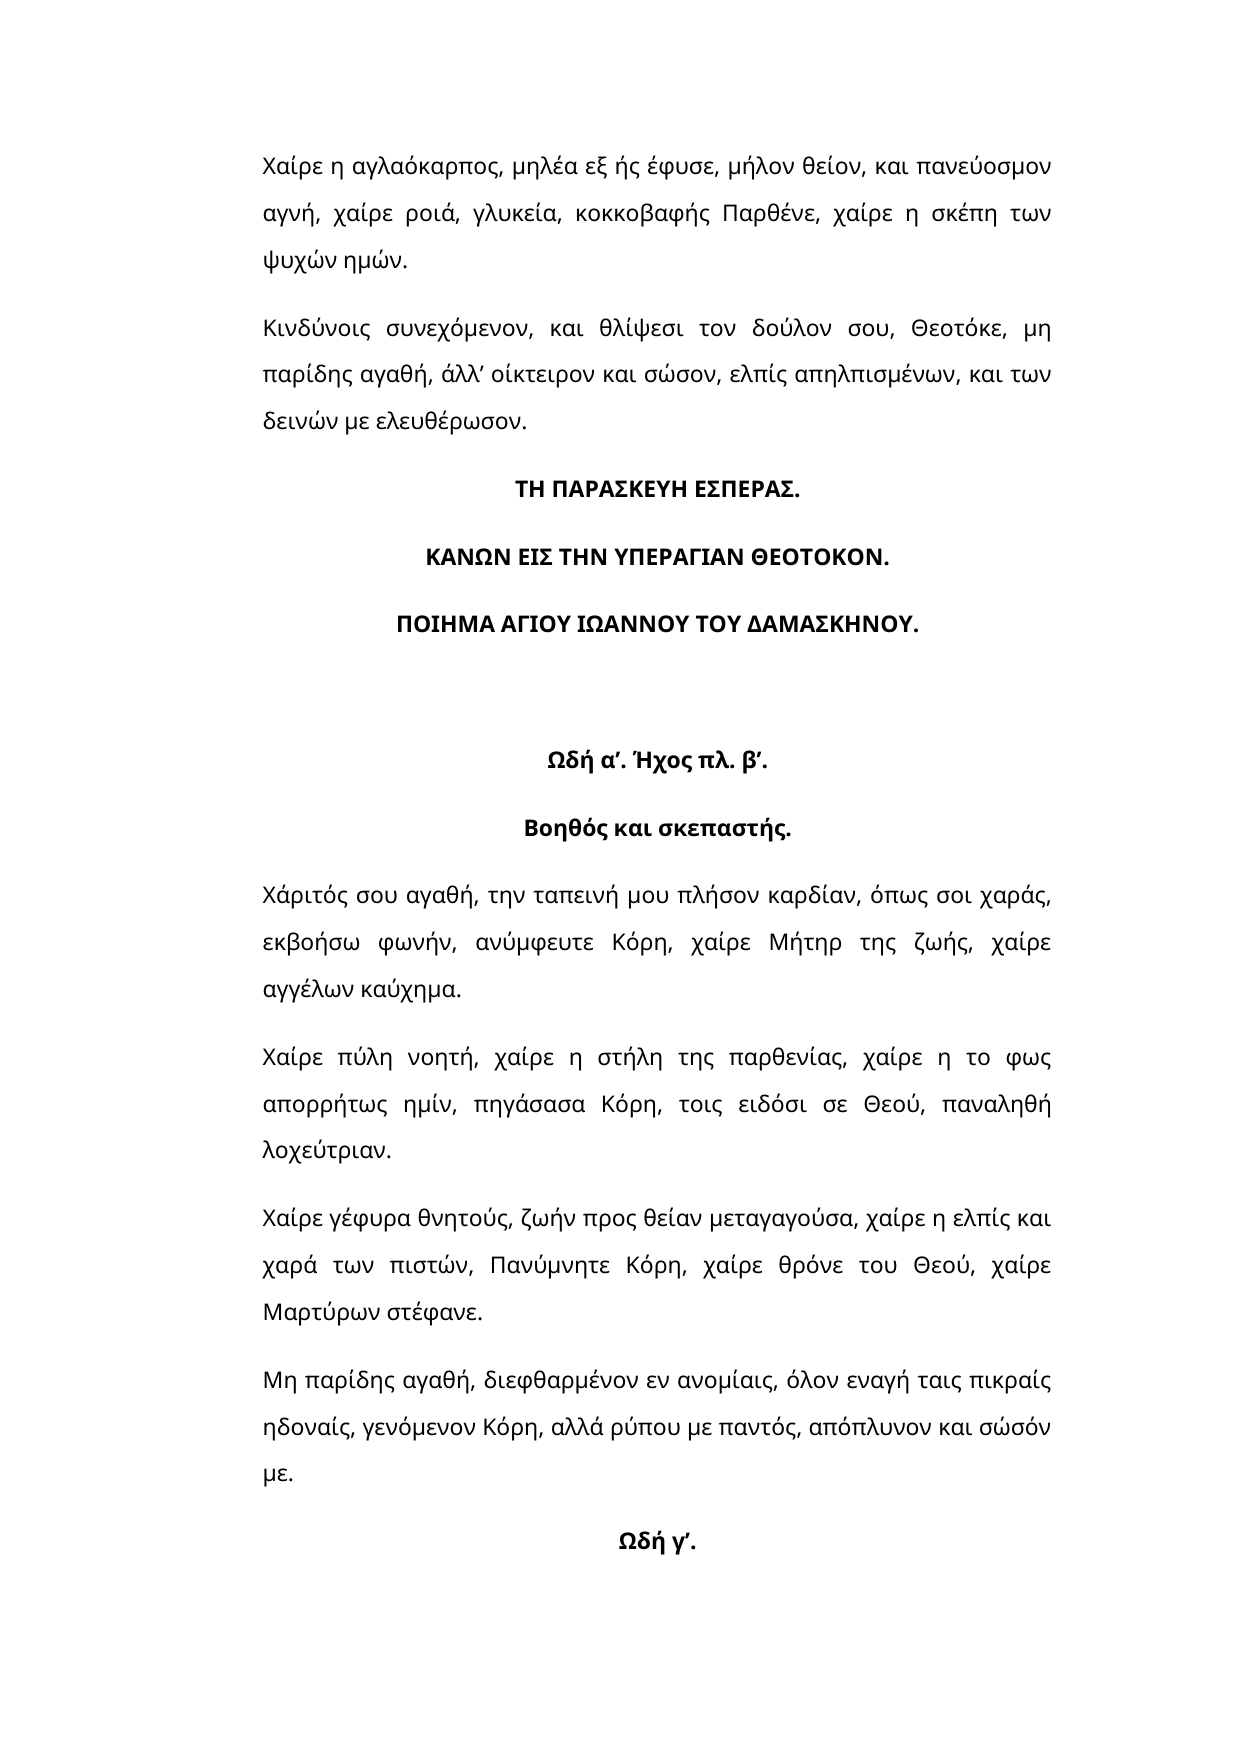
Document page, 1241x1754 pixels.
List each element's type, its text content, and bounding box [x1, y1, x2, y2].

text Βοηθός και σκεπαστής. [262, 811, 1053, 843]
text Μη παρίδης αγαθή, διεφθαρμένον εν ανομίαις, όλον εναγή ταις πικραίς ηδοναίς, γενόμενον Κόρη, αλλά ρύπου με παντός, απόπλυνον και σώσόν με. [262, 1363, 1053, 1488]
text ΚΑΝΩΝ ΕΙΣ ΤΗΝ ΥΠΕΡΑΓΙΑΝ ΘΕΟΤΟΚΟΝ. [262, 541, 1053, 572]
text ΤΗ ΠΑΡΑΣΚΕΥΗ ΕΣΠΕΡΑΣ. [262, 473, 1053, 504]
text Κινδύνοις συνεχόμενον, και θλίψεσι τον δούλον σου, Θεοτόκε, μη παρίδης αγαθή, άλλ’ οίκτειρον και σώσον, ελπίς απηλπισμένων, και των δεινών με ελευθέρωσον. [262, 311, 1053, 436]
text Χάριτός σου αγαθή, την ταπεινή μου πλήσον καρδίαν, όπως σοι χαράς, εκβοήσω φωνήν, ανύμφευτε Κόρη, χαίρε Μήτηρ της ζωής, χαίρε αγγέλων καύχημα. [262, 879, 1053, 1004]
text Ωδή α’. Ήχος πλ. β’. [262, 744, 1053, 775]
text Χαίρε η αγλαόκαρπος, μηλέα εξ ής έφυσε, μήλον θείον, και πανεύοσμον αγνή, χαίρε ροιά, γλυκεία, κοκκοβαφής Παρθένε, χαίρε η σκέπη των ψυχών ημών. [262, 150, 1053, 275]
text Χαίρε γέφυρα θνητούς, ζωήν προς θείαν μεταγαγούσα, χαίρε η ελπίς και χαρά των πιστών, Πανύμνητε Κόρη, χαίρε θρόνε του Θεού, χαίρε Μαρτύρων στέφανε. [262, 1202, 1053, 1327]
text ΠΟΙΗΜΑ ΑΓΙΟΥ ΙΩΑΝΝΟΥ ΤΟΥ ΔΑΜΑΣΚΗΝΟΥ. [262, 608, 1053, 639]
text Ωδή γ’. [262, 1525, 1053, 1556]
text Χαίρε πύλη νοητή, χαίρε η στήλη της παρθενίας, χαίρε η το φως απορρήτως ημίν, πηγάσασα Κόρη, τοις ειδόσι σε Θεού, παναληθή λοχεύτριαν. [262, 1041, 1053, 1166]
